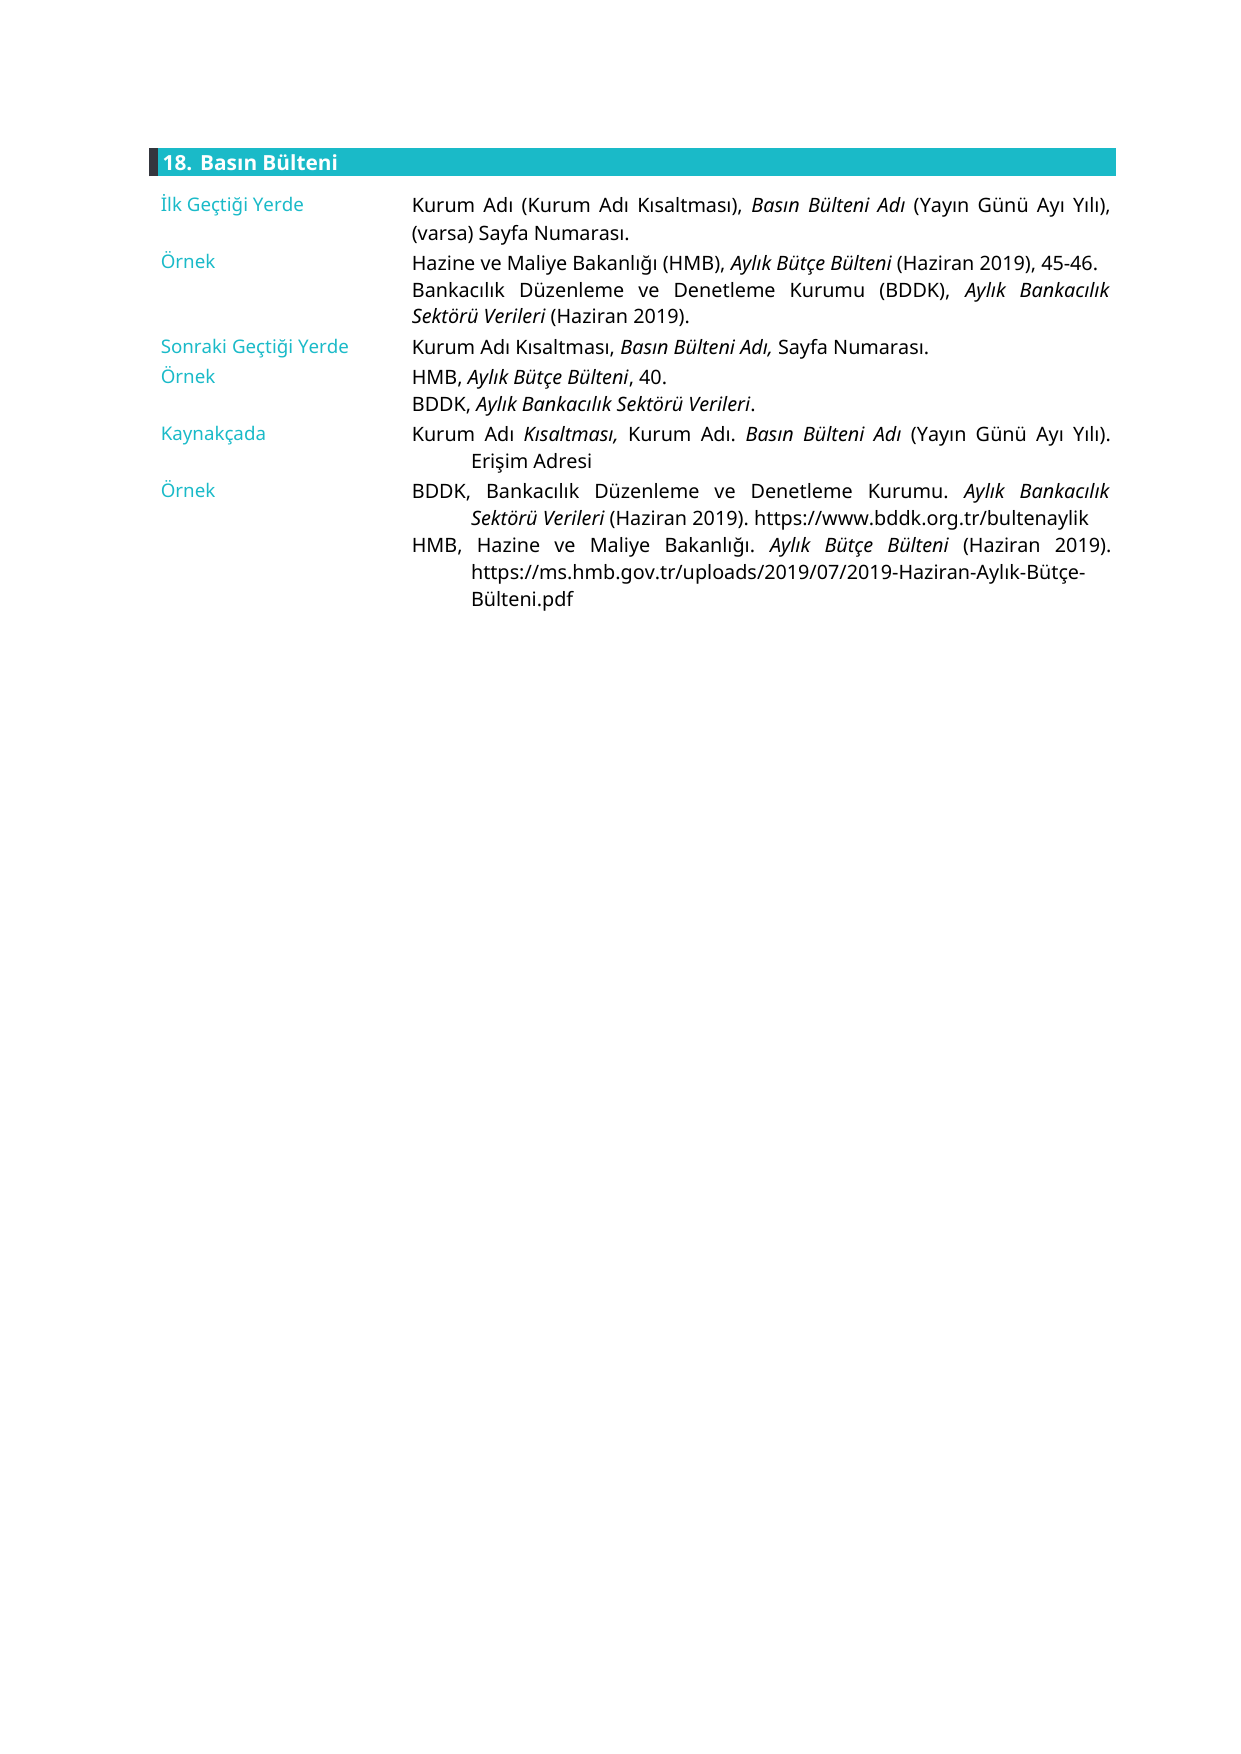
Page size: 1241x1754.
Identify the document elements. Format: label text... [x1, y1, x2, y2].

table_cell Kurum Adı Kısaltması, Basın Bülteni Adı, Sayfa Numarası. [402, 333, 1121, 360]
table_cell Sonraki Geçtiği Yerde [151, 333, 399, 360]
table_header İlk Geçtiği Yerde [151, 192, 399, 246]
table_cell Hazine ve Maliye Bakanlığı (HMB), Aylık Bütçe Bülteni (Haziran 2019), 45-46. Bankacılık Düzenleme ve Denetleme Kurumu (BDDK), Aylık Bankacılık Sektörü Verileri (Haziran 2019). [402, 249, 1121, 330]
table_cell Örnek [151, 477, 399, 612]
table_cell Örnek [151, 363, 399, 417]
table_cell HMB, Aylık Bütçe Bülteni, 40. BDDK, Aylık Bankacılık Sektörü Verileri. [402, 363, 1121, 417]
table_cell Örnek [151, 249, 399, 330]
table_cell Kurum Adı Kısaltması, Kurum Adı. Basın Bülteni Adı (Yayın Günü Ayı Yılı). Erişim Adresi [402, 420, 1121, 474]
table_header Kurum Adı (Kurum Adı Kısaltması), Basın Bülteni Adı (Yayın Günü Ayı Yılı), (varsa) Sayfa Numarası. [402, 192, 1121, 246]
table_cell Kaynakçada [151, 420, 399, 474]
subtitle Basın Bülteni [158, 148, 1116, 176]
table_cell BDDK, Bankacılık Düzenleme ve Denetleme Kurumu. Aylık Bankacılık Sektörü Verileri (Haziran 2019). https://www.bddk.org.tr/bultenaylik HMB, Hazine ve Maliye Bakanlığı. Aylık Bütçe Bülteni (Haziran 2019). https://ms.hmb.gov.tr/uploads/2019/07/2019-Haziran-Aylık-Bütçe-Bülteni.pdf [402, 477, 1121, 612]
